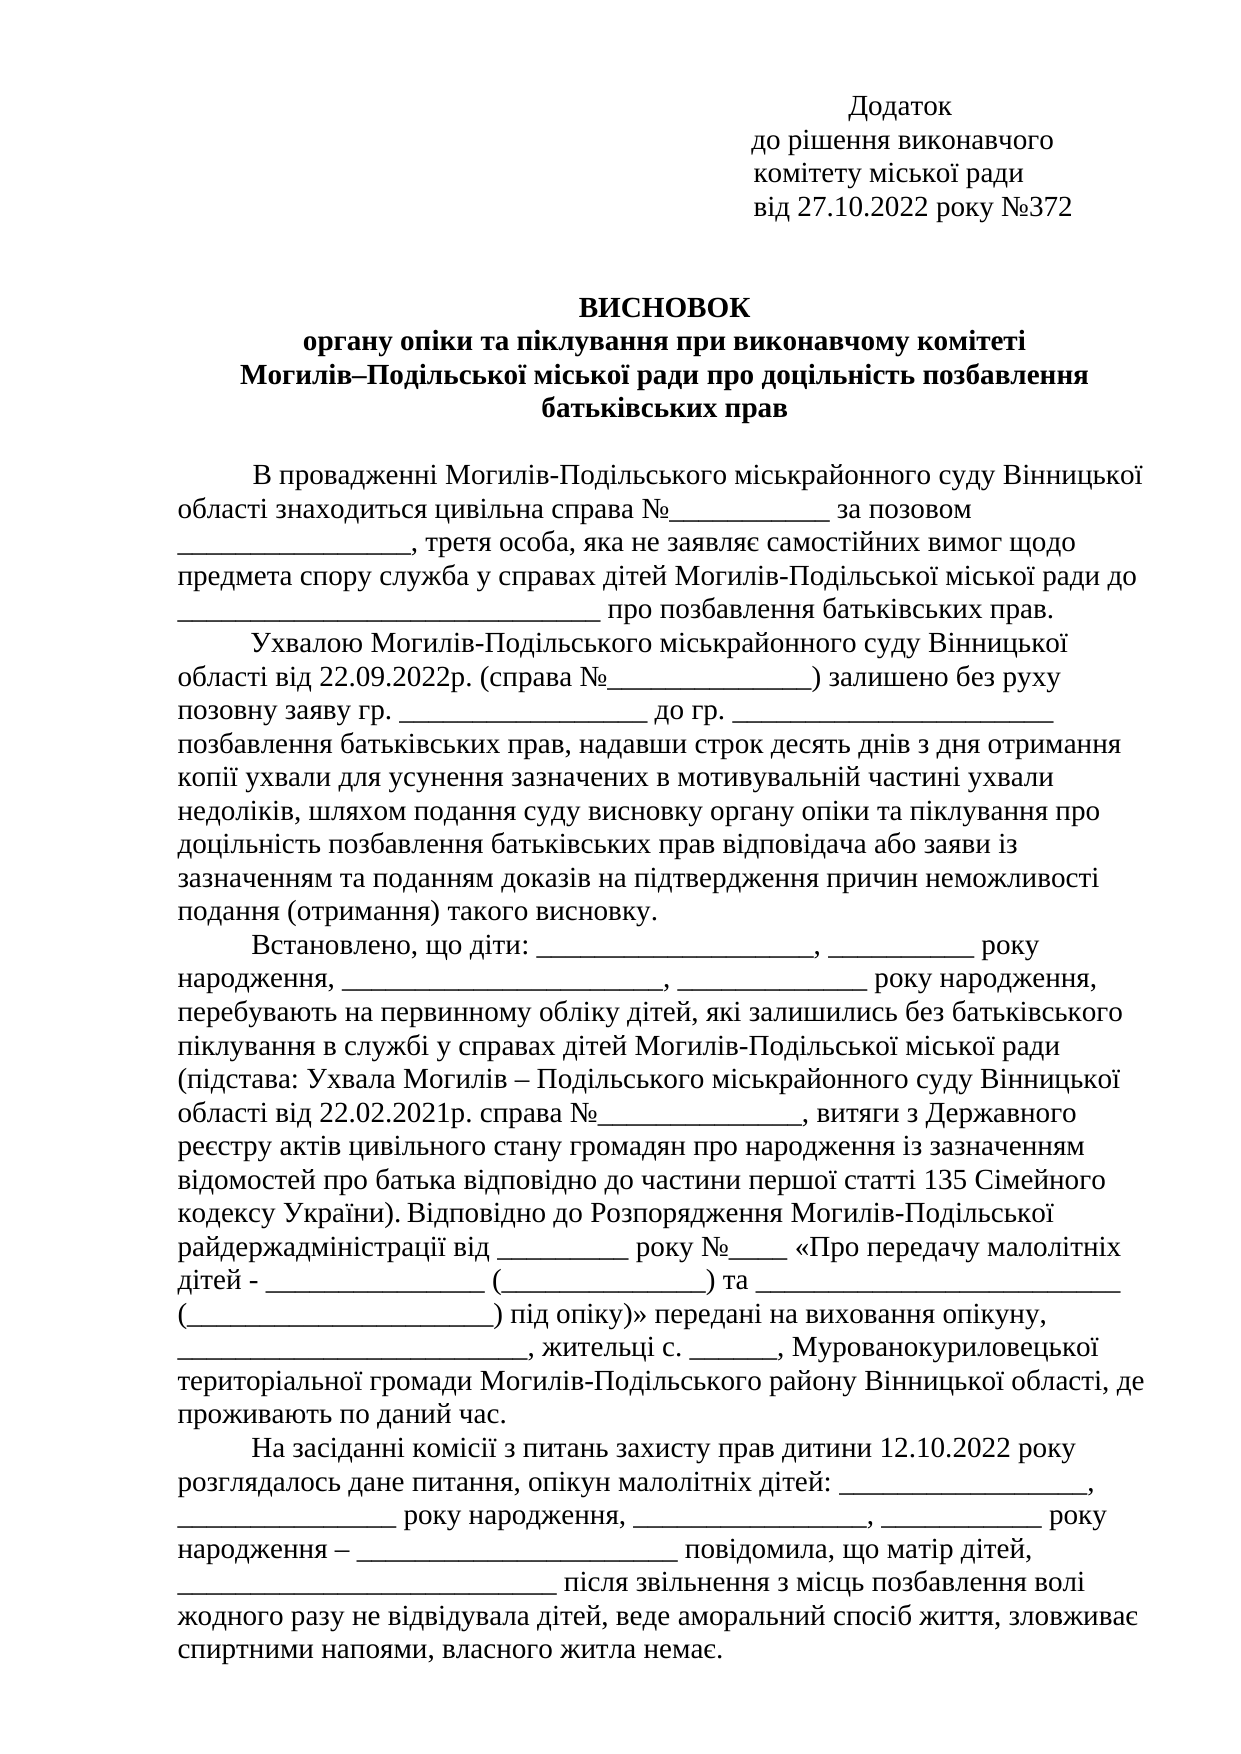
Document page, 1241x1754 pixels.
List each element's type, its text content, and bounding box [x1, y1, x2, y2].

text Ухвалою Могилів-Подільського міськрайонного суду Вінницької області від 22.09.2022р. (справа №______________) залишено без руху позовну заяву гр. _________________ до гр. ______________________ позбавлення батьківських прав, надавши строк десять днів з дня отримання копії ухвали для усунення зазначених в мотивувальній частині ухвали недоліків, шляхом подання суду висновку органу опіки та піклування про доцільність позбавлення батьківських прав відповідача або заяви із зазначенням та поданням доказів на підтвердження причин неможливості подання (отримання) такого висновку. [177, 625, 1152, 927]
text Могилів–Подільської міської ради про доцільність позбавлення батьківських прав [177, 357, 1152, 424]
text органу опіки та піклування при виконавчому комітеті [177, 323, 1152, 357]
text комітету міської ради [177, 156, 1152, 189]
text На засіданні комісії з питань захисту прав дитини 12.10.2022 року розглядалось дане питання, опікун малолітніх дітей: _________________, _______________ року народження, ________________, ___________ року народження – ______________________ повідомила, що матір дітей, __________________________ після звільнення з місць позбавлення волі жодного разу не відвідувала дітей, веде аморальний спосіб життя, зловживає спиртними напоями, власного житла немає. [177, 1430, 1152, 1665]
text Встановлено, що діти: ___________________, __________ року народження, ______________________, _____________ року народження, перебувають на первинному обліку дітей, які залишились без батьківського піклування в службі у справах дітей Могилів-Подільської міської ради (підстава: Ухвала Могилів – Подільського міськрайонного суду Вінницької області від 22.02.2021р. справа №______________, витяги з Державного реєстру актів цивільного стану громадян про народження із зазначенням відомостей про батька відповідно до частини першої статті 135 Сімейного кодексу України). Відповідно до Розпорядження Могилів-Подільської райдержадміністрації від _________ року №____ «Про передачу малолітніх дітей - _______________ (______________) та _________________________ (_____________________) під опіку)» передані на виховання опікуну, ________________________, жительці с. ______, Мурованокуриловецької територіальної громади Могилів-Подільського району Вінницької області, де проживають по даний час. [177, 927, 1152, 1430]
text ВИСНОВОК [177, 290, 1152, 323]
text від 27.10.2022 року №372 [177, 189, 1152, 223]
text до рішення виконавчого [177, 122, 1152, 156]
text Додаток [177, 88, 1152, 122]
text В провадженні Могилів-Подільського міськрайонного суду Вінницької області знаходиться цивільна справа №___________ за позовом ________________, третя особа, яка не заявляє самостійних вимог щодо предмета спору служба у справах дітей Могилів-Подільської міської ради до _____________________________ про позбавлення батьківських прав. [177, 457, 1152, 625]
